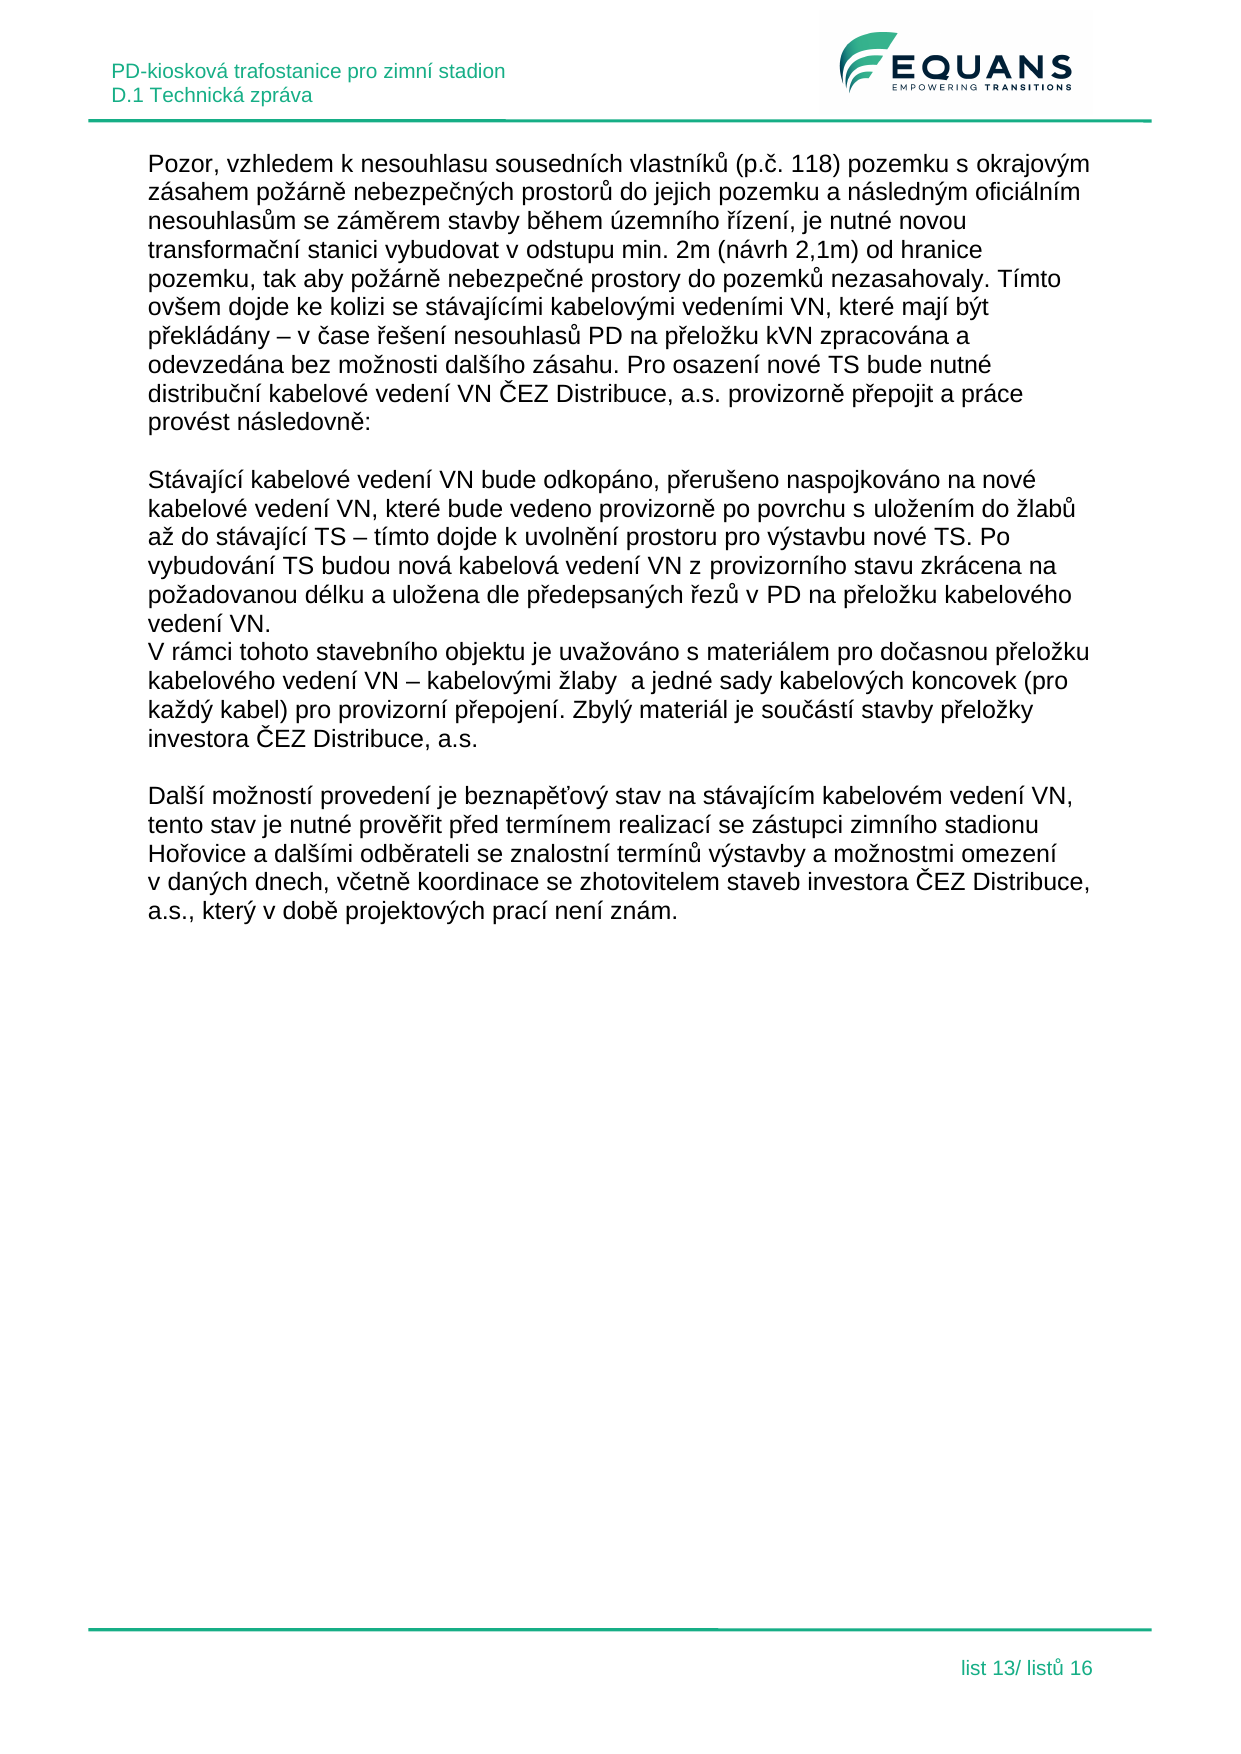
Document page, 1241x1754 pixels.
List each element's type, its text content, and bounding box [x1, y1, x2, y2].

text Další možností provedení je beznapěťový stav na stávajícím kabelovém vedení VN, tento stav je nutné prověřit před termínem realizací se zástupci zimního stadionu Hořovice a dalšími odběrateli se znalostní termínů výstavby a možnostmi omezení v daných dnech, včetně koordinace se zhotovitelem staveb investora ČEZ Distribuce, a.s., který v době projektových prací není znám. [148, 781, 1092, 925]
picture [818, 10, 1093, 115]
text Stávající kabelové vedení VN bude odkopáno, přerušeno naspojkováno na nové kabelové vedení VN, které bude vedeno provizorně po povrchu s uložením do žlabů až do stávající TS – tímto dojde k uvolnění prostoru pro výstavbu nové TS. Po vybudování TS budou nová kabelová vedení VN z provizorního stavu zkrácena na požadovanou délku a uložena dle předepsaných řezů v PD na přeložku kabelového vedení VN. [148, 465, 1092, 637]
text Pozor, vzhledem k nesouhlasu sousedních vlastníků (p.č. 118) pozemku s okrajovým zásahem požárně nebezpečných prostorů do jejich pozemku a následným oficiálním nesouhlasům se záměrem stavby během územního řízení, je nutné novou transformační stanici vybudovat v odstupu min. 2m (návrh 2,1m) od hranice pozemku, tak aby požárně nebezpečné prostory do pozemků nezasahovaly. Tímto ovšem dojde ke kolizi se stávajícími kabelovými vedeními VN, které mají být překládány – v čase řešení nesouhlasů PD na přeložku kVN zpracována a odevzedána bez možnosti dalšího zásahu. Pro osazení nové TS bude nutné distribuční kabelové vedení VN ČEZ Distribuce, a.s. provizorně přepojit a práce provést následovně: [148, 148, 1092, 436]
text V rámci tohoto stavebního objektu je uvažováno s materiálem pro dočasnou přeložku kabelového vedení VN – kabelovými žlaby a jedné sady kabelových koncovek (pro každý kabel) pro provizorní přepojení. Zbylý materiál je součástí stavby přeložky investora ČEZ Distribuce, a.s. [148, 637, 1092, 752]
